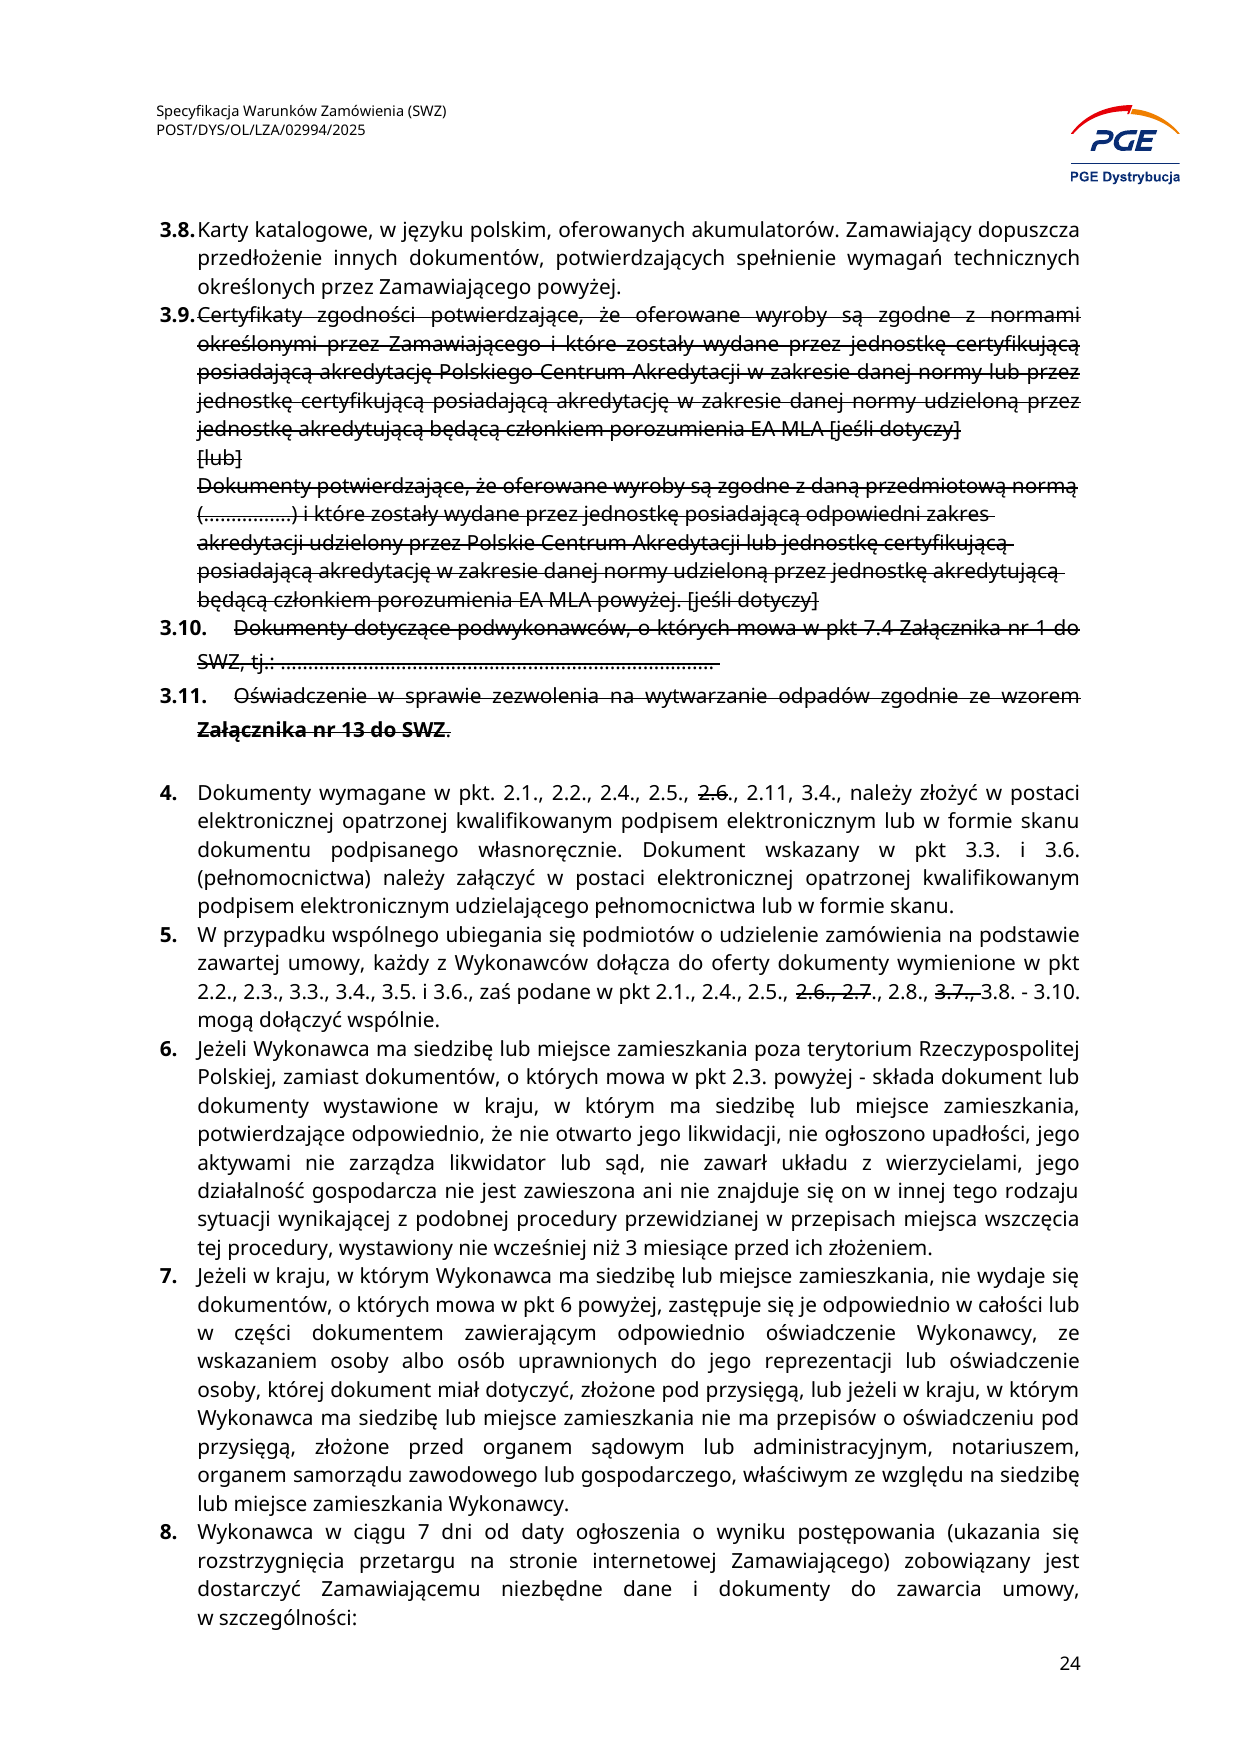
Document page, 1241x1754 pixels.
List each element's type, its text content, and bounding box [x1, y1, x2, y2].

list Dokumenty wymagane w pkt. 2.1., 2.2., 2.4., 2.5., 2.6., 2.11, 3.4., należy złożyć w postaci elektronicznej opatrzonej kwalifikowanym podpisem elektronicznym lub w formie skanu dokumentu podpisanego własnoręcznie. Dokument wskazany w pkt 3.3. i 3.6. (pełnomocnictwa) należy załączyć w postaci elektronicznej opatrzonej kwalifikowanym podpisem elektronicznym udzielającego pełnomocnictwa lub w formie skanu. [159, 778, 1081, 920]
list W przypadku wspólnego ubiegania się podmiotów o udzielenie zamówienia na podstawie zawartej umowy, każdy z Wykonawców dołącza do oferty dokumenty wymienione w pkt 2.2., 2.3., 3.3., 3.4., 3.5. i 3.6., zaś podane w pkt 2.1., 2.4., 2.5., 2.6., 2.7., 2.8., 3.7., 3.8. - 3.10. mogą dołączyć wspólnie. [159, 920, 1081, 1034]
list Oświadczenie w sprawie zezwolenia na wytwarzanie odpadów zgodnie ze wzorem Załącznika nr 13 do SWZ. [159, 681, 1081, 744]
list [lub] [197, 443, 1081, 471]
list Dokumenty dotyczące podwykonawców, o których mowa w pkt 7.4 Załącznika nr 1 do SWZ, tj.: ……………………………………………………………………. [159, 613, 1081, 676]
list Jeżeli Wykonawca ma siedzibę lub miejsce zamieszkania poza terytorium Rzeczypospolitej Polskiej, zamiast dokumentów, o których mowa w pkt 2.3. powyżej - składa dokument lub dokumenty wystawione w kraju, w którym ma siedzibę lub miejsce zamieszkania, potwierdzające odpowiednio, że nie otwarto jego likwidacji, nie ogłoszono upadłości, jego aktywami nie zarządza likwidator lub sąd, nie zawarł układu z wierzycielami, jego działalność gospodarcza nie jest zawieszona ani nie znajduje się on w innej tego rodzaju sytuacji wynikającej z podobnej procedury przewidzianej w przepisach miejsca wszczęcia tej procedury, wystawiony nie wcześniej niż 3 miesiące przed ich złożeniem. [159, 1034, 1081, 1261]
list Karty katalogowe, w języku polskim, oferowanych akumulatorów. Zamawiający dopuszcza przedłożenie innych dokumentów, potwierdzających spełnienie wymagań technicznych określonych przez Zamawiającego powyżej. [159, 215, 1081, 300]
list Wykonawca w ciągu 7 dni od daty ogłoszenia o wyniku postępowania (ukazania się rozstrzygnięcia przetargu na stronie internetowej Zamawiającego) zobowiązany jest dostarczyć Zamawiającemu niezbędne dane i dokumenty do zawarcia umowy, w szczególności: [159, 1517, 1081, 1631]
list Jeżeli w kraju, w którym Wykonawca ma siedzibę lub miejsce zamieszkania, nie wydaje się dokumentów, o których mowa w pkt 6 powyżej, zastępuje się je odpowiednio w całości lub w części dokumentem zawierającym odpowiednio oświadczenie Wykonawcy, ze wskazaniem osoby albo osób uprawnionych do jego reprezentacji lub oświadczenie osoby, której dokument miał dotyczyć, złożone pod przysięgą, lub jeżeli w kraju, w którym Wykonawca ma siedzibę lub miejsce zamieszkania nie ma przepisów o oświadczeniu pod przysięgą, złożone przed organem sądowym lub administracyjnym, notariuszem, organem samorządu zawodowego lub gospodarczego, właściwym ze względu na siedzibę lub miejsce zamieszkania Wykonawcy. [159, 1261, 1081, 1517]
list Certyfikaty zgodności potwierdzające, że oferowane wyroby są zgodne z normami określonymi przez Zamawiającego i które zostały wydane przez jednostkę certyfikującą posiadającą akredytację Polskiego Centrum Akredytacji w zakresie danej normy lub przez jednostkę certyfikującą posiadającą akredytację w zakresie danej normy udzieloną przez jednostkę akredytującą będącą członkiem porozumienia EA MLA [jeśli dotyczy] [159, 300, 1081, 443]
list Dokumenty potwierdzające, że oferowane wyroby są zgodne z daną przedmiotową normą (…………….) i które zostały wydane przez jednostkę posiadającą odpowiedni zakres akredytacji udzielony przez Polskie Centrum Akredytacji lub jednostkę certyfikującą posiadającą akredytację w zakresie danej normy udzieloną przez jednostkę akredytującą będącą członkiem porozumienia EA MLA powyżej. [jeśli dotyczy] [197, 471, 1081, 613]
